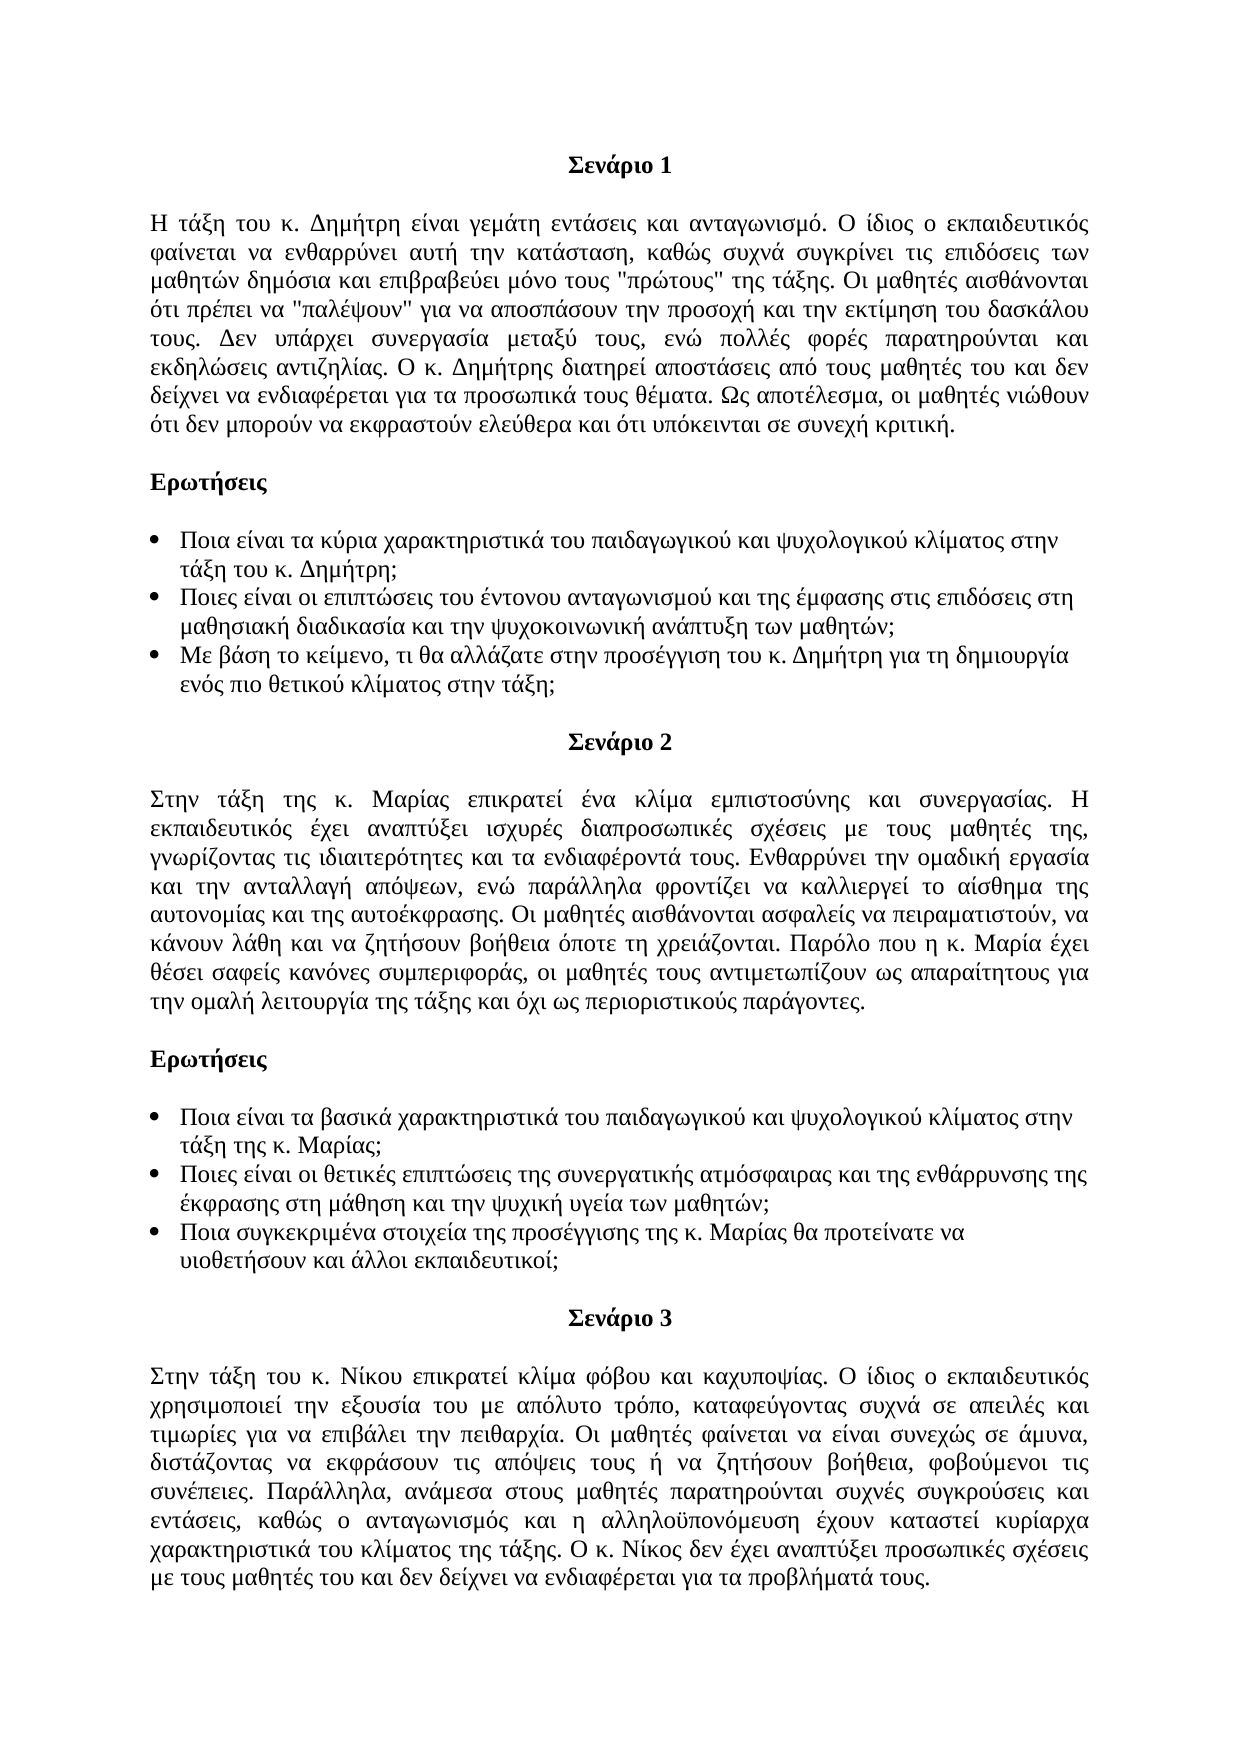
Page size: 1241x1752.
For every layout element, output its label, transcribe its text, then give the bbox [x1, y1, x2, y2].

list Με βάση το κείμενο, τι θα αλλάζατε στην προσέγγιση του κ. Δημήτρη για τη δημιουργία ενός πιο θετικού κλίματος στην τάξη; [150, 640, 1090, 697]
text Η τάξη του κ. Δημήτρη είναι γεμάτη εντάσεις και ανταγωνισμό. Ο ίδιος ο εκπαιδευτικός φαίνεται να ενθαρρύνει αυτή την κατάσταση, καθώς συχνά συγκρίνει τις επιδόσεις των μαθητών δημόσια και επιβραβεύει μόνο τους "πρώτους" της τάξης. Οι μαθητές αισθάνονται ότι πρέπει να "παλέψουν" για να αποσπάσουν την προσοχή και την εκτίμηση του δασκάλου τους. Δεν υπάρχει συνεργασία μεταξύ τους, ενώ πολλές φορές παρατηρούνται και εκδηλώσεις αντιζηλίας. Ο κ. Δημήτρης διατηρεί αποστάσεις από τους μαθητές του και δεν δείχνει να ενδιαφέρεται για τα προσωπικά τους θέματα. Ως αποτέλεσμα, οι μαθητές νιώθουν ότι δεν μπορούν να εκφραστούν ελεύθερα και ότι υπόκεινται σε συνεχή κριτική. [150, 208, 1090, 438]
list Ποιες είναι οι επιπτώσεις του έντονου ανταγωνισμού και της έμφασης στις επιδόσεις στη μαθησιακή διαδικασία και την ψυχοκοινωνική ανάπτυξη των μαθητών; [150, 582, 1090, 640]
text Σενάριο 3 [150, 1303, 1090, 1332]
list Ποια συγκεκριμένα στοιχεία της προσέγγισης της κ. Μαρίας θα προτείνατε να υιοθετήσουν και άλλοι εκπαιδευτικοί; [150, 1217, 1090, 1274]
list Ποιες είναι οι θετικές επιπτώσεις της συνεργατικής ατμόσφαιρας και της ενθάρρυνσης της έκφρασης στη μάθηση και την ψυχική υγεία των μαθητών; [150, 1159, 1090, 1217]
text Ερωτήσεις [150, 467, 1090, 496]
text Σενάριο 1 [150, 150, 1090, 179]
text Στην τάξη της κ. Μαρίας επικρατεί ένα κλίμα εμπιστοσύνης και συνεργασίας. Η εκπαιδευτικός έχει αναπτύξει ισχυρές διαπροσωπικές σχέσεις με τους μαθητές της, γνωρίζοντας τις ιδιαιτερότητες και τα ενδιαφέροντά τους. Ενθαρρύνει την ομαδική εργασία και την ανταλλαγή απόψεων, ενώ παράλληλα φροντίζει να καλλιεργεί το αίσθημα της αυτονομίας και της αυτοέκφρασης. Οι μαθητές αισθάνονται ασφαλείς να πειραματιστούν, να κάνουν λάθη και να ζητήσουν βοήθεια όποτε τη χρειάζονται. Παρόλο που η κ. Μαρία έχει θέσει σαφείς κανόνες συμπεριφοράς, οι μαθητές τους αντιμετωπίζουν ως απαραίτητους για την ομαλή λειτουργία της τάξης και όχι ως περιοριστικούς παράγοντες. [150, 784, 1090, 1014]
list Ποια είναι τα βασικά χαρακτηριστικά του παιδαγωγικού και ψυχολογικού κλίματος στην τάξη της κ. Μαρίας; [150, 1102, 1090, 1159]
text Ερωτήσεις [150, 1044, 1090, 1072]
list Ποια είναι τα κύρια χαρακτηριστικά του παιδαγωγικού και ψυχολογικού κλίματος στην τάξη του κ. Δημήτρη; [150, 525, 1090, 582]
text Σενάριο 2 [150, 727, 1090, 755]
text Στην τάξη του κ. Νίκου επικρατεί κλίμα φόβου και καχυποψίας. Ο ίδιος ο εκπαιδευτικός χρησιμοποιεί την εξουσία του με απόλυτο τρόπο, καταφεύγοντας συχνά σε απειλές και τιμωρίες για να επιβάλει την πειθαρχία. Οι μαθητές φαίνεται να είναι συνεχώς σε άμυνα, διστάζοντας να εκφράσουν τις απόψεις τους ή να ζητήσουν βοήθεια, φοβούμενοι τις συνέπειες. Παράλληλα, ανάμεσα στους μαθητές παρατηρούνται συχνές συγκρούσεις και εντάσεις, καθώς ο ανταγωνισμός και η αλληλοϋπονόμευση έχουν καταστεί κυρίαρχα χαρακτηριστικά του κλίματος της τάξης. Ο κ. Νίκος δεν έχει αναπτύξει προσωπικές σχέσεις με τους μαθητές του και δεν δείχνει να ενδιαφέρεται για τα προβλήματά τους. [150, 1361, 1090, 1591]
